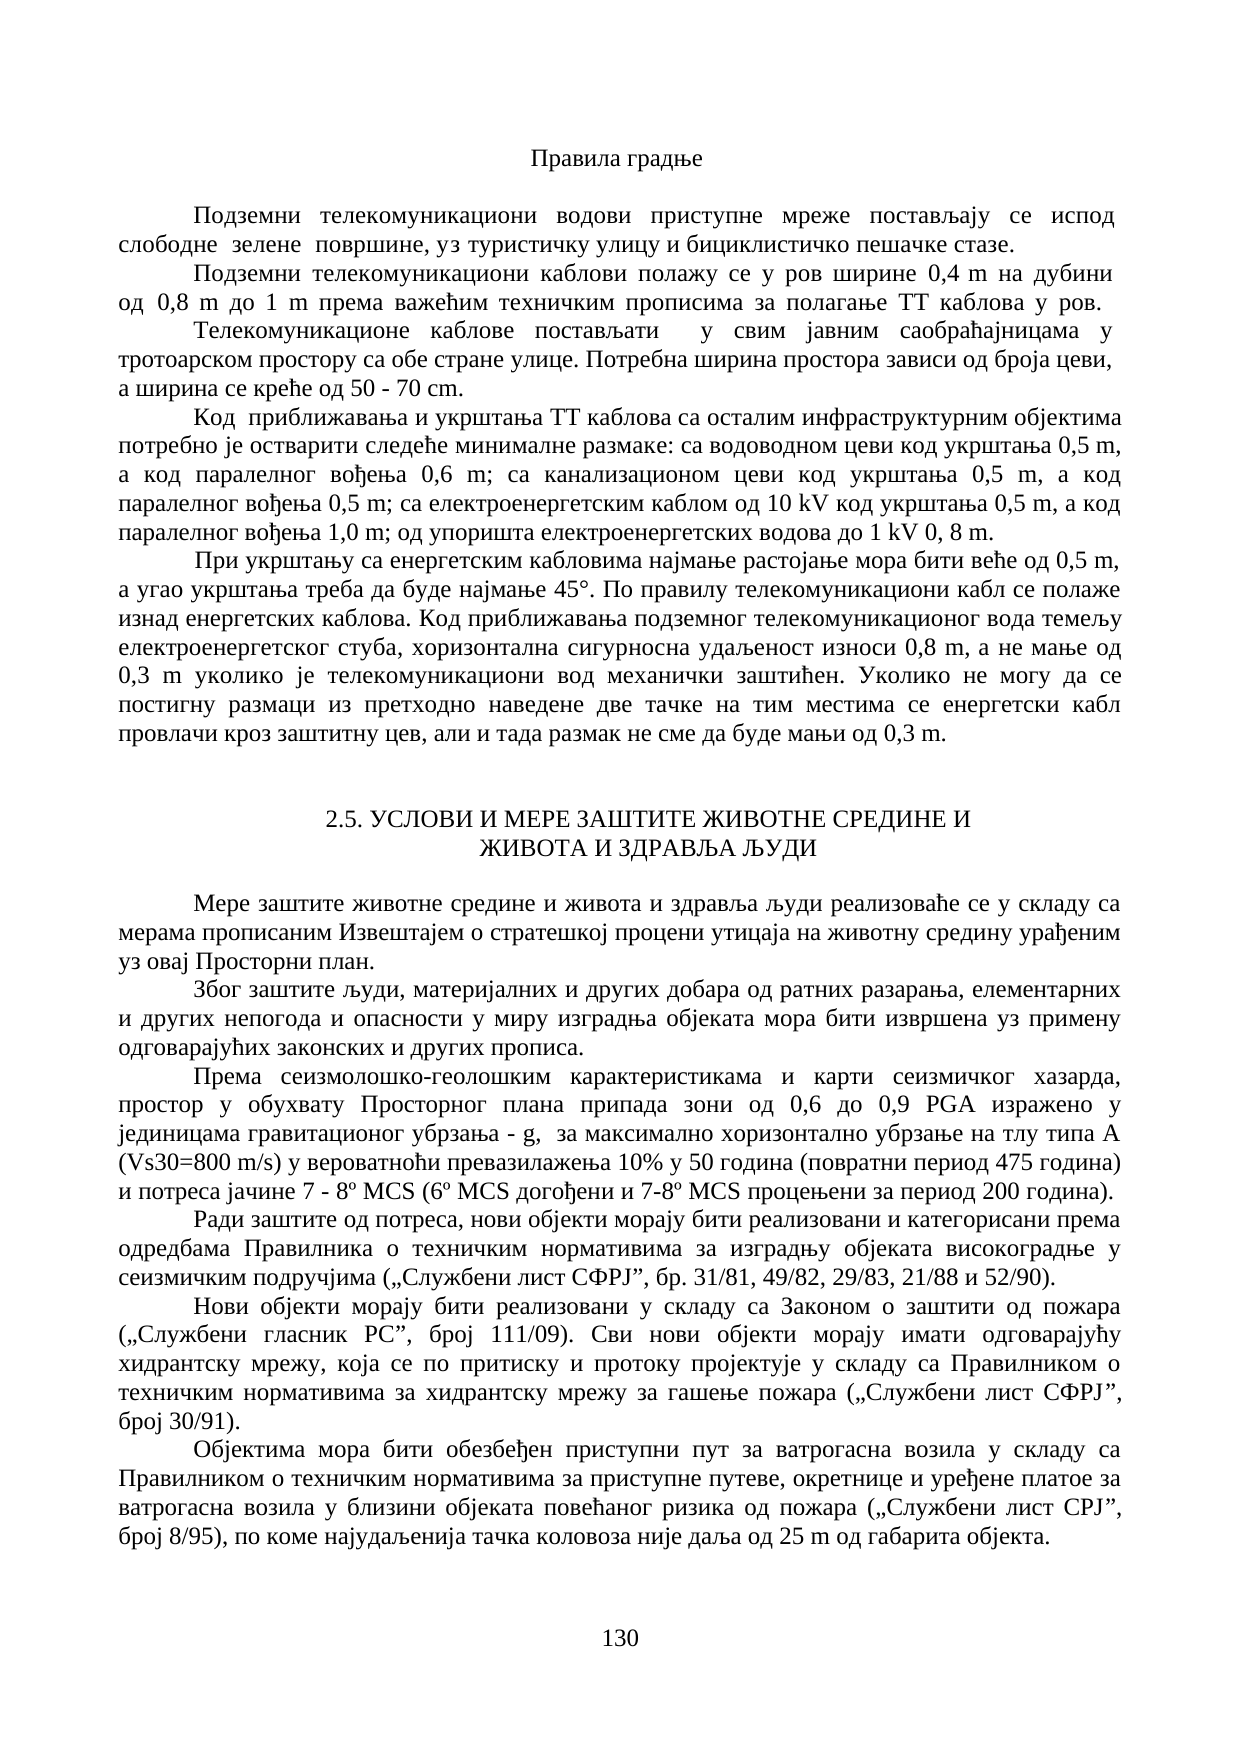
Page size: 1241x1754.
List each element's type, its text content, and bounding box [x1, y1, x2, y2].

text Објектима мора бити обезбеђен приступни пут за ватрогасна возила у складу са Правилником о техничким нормативима за приступне путеве, окретнице и уређене платое за ватрогасна возила у близини објеката повећаног ризика од пожара („Службени лист СРЈ”, брoj 8/95), по коме најудаљенија тачка коловоза није даља од 25 m од габарита објекта. [118, 1434, 1122, 1549]
text Код приближавања и укрштања ТТ каблова са осталим инфраструктурним објектима потребно је остварити следеће минималне размаке: са водоводном цеви код укрштања 0,5 m, а код паралелног вођења 0,6 m; са канализационом цеви код укрштања 0,5 m, а код паралелног вођења 0,5 m; са електроенергетским каблом од 10 kV код укрштања 0,5 m, а код паралелног вођења 1,0 m; од упоришта електроенергетских водова до 1 kV 0, 8 m. [118, 402, 1122, 546]
text Према сеизмолошко-геолошким карактеристикама и карти сеизмичког хазарда, простор у обухвату Просторног плана припада зони од 0,6 до 0,9 PGA изражено у јединицама гравитационог убрзања - g, за максимално хоризонтално убрзање на тлу типа A (Vs30=800 m/s) у вероватноћи превазилажења 10% у 50 година (повратни период 475 година) и потреса јачине 7 - 8º MCS (6º MCS догођени и 7-8º MCS процењени за период 200 година). Ради заштите од потреса, нови објекти морају бити реализовани и категорисани према одредбама Правилника о техничким нормативима за изградњу објеката високоградње у сеизмичким подручјима („Службени лист СФРЈ”, бр. 31/81, 49/82, 29/83, 21/88 и 52/90). [118, 1061, 1122, 1291]
text Подземни телекомуникациони каблови полажу се у ров ширине 0,4 m на дубини од 0,8 m до 1 m према важећим техничким прописима за полагање ТТ каблова у ров. Телекомуникационе каблове постављати у свим јавним саобраћајницама у тротоарском простору са обе стране улице. Потребна ширина простора зависи од броја цеви, а ширина се креће од 50 - 70 cm. [118, 258, 1113, 402]
text Подземни телекомуникациони водови приступне мреже постављају се испод слободне зелене површине, уз туристичку улицу и бициклистичко пешачке стазе. [118, 201, 1115, 258]
text Правила градње [118, 144, 1115, 173]
text 2.5. УСЛОВИ И МЕРЕ ЗАШТИТЕ ЖИВОТНЕ СРЕДИНЕ И [174, 804, 1122, 833]
text Мере заштите животне средине и живота и здравља људи реализоваће се у складу са мерама прописаним Извештајем о стратешкој процени утицаја на животну средину урађеним уз овај Просторни план. [118, 888, 1122, 974]
text Због заштите људи, материјалних и других добара од ратних разарања, елементарних и других непогода и опасности у миру изградња објеката мора бити извршена уз примену одговарајућих законских и других прописа. [118, 974, 1122, 1061]
text При укрштању са енергетским кабловима најмање растојање мора бити веће од 0,5 m, а угао укрштања треба да буде најмање 45°. По правилу телекомуникациони кабл се полаже изнад енергетских каблова. Код приближавања подземног телекомуникационог вода темељу електроенергетског стуба, хоризонтална сигурносна удаљеност износи 0,8 m, а не мање од 0,3 m уколико је телекомуникациони вод механички заштићен. Уколико не могу да се постигну размаци из претходно наведене две тачке на тим местима се енергетски кабл провлачи кроз заштитну цев, али и тада размак не сме да буде мањи од 0,3 m. [118, 546, 1122, 747]
text ЖИВОТА И ЗДРАВЉА ЉУДИ [174, 833, 1122, 862]
text Нови објекти морају бити реализовани у складу са Законом о заштити од пожара („Службени гласник РС”, број 111/09). Сви нови објекти морају имати одговарајућу хидрантску мрежу, која се по притиску и протоку пројектује у складу са Правилником о техничким нормативима за хидрантску мрежу за гашење пожара („Службени лист СФРЈ”, број 30/91). [118, 1291, 1122, 1434]
